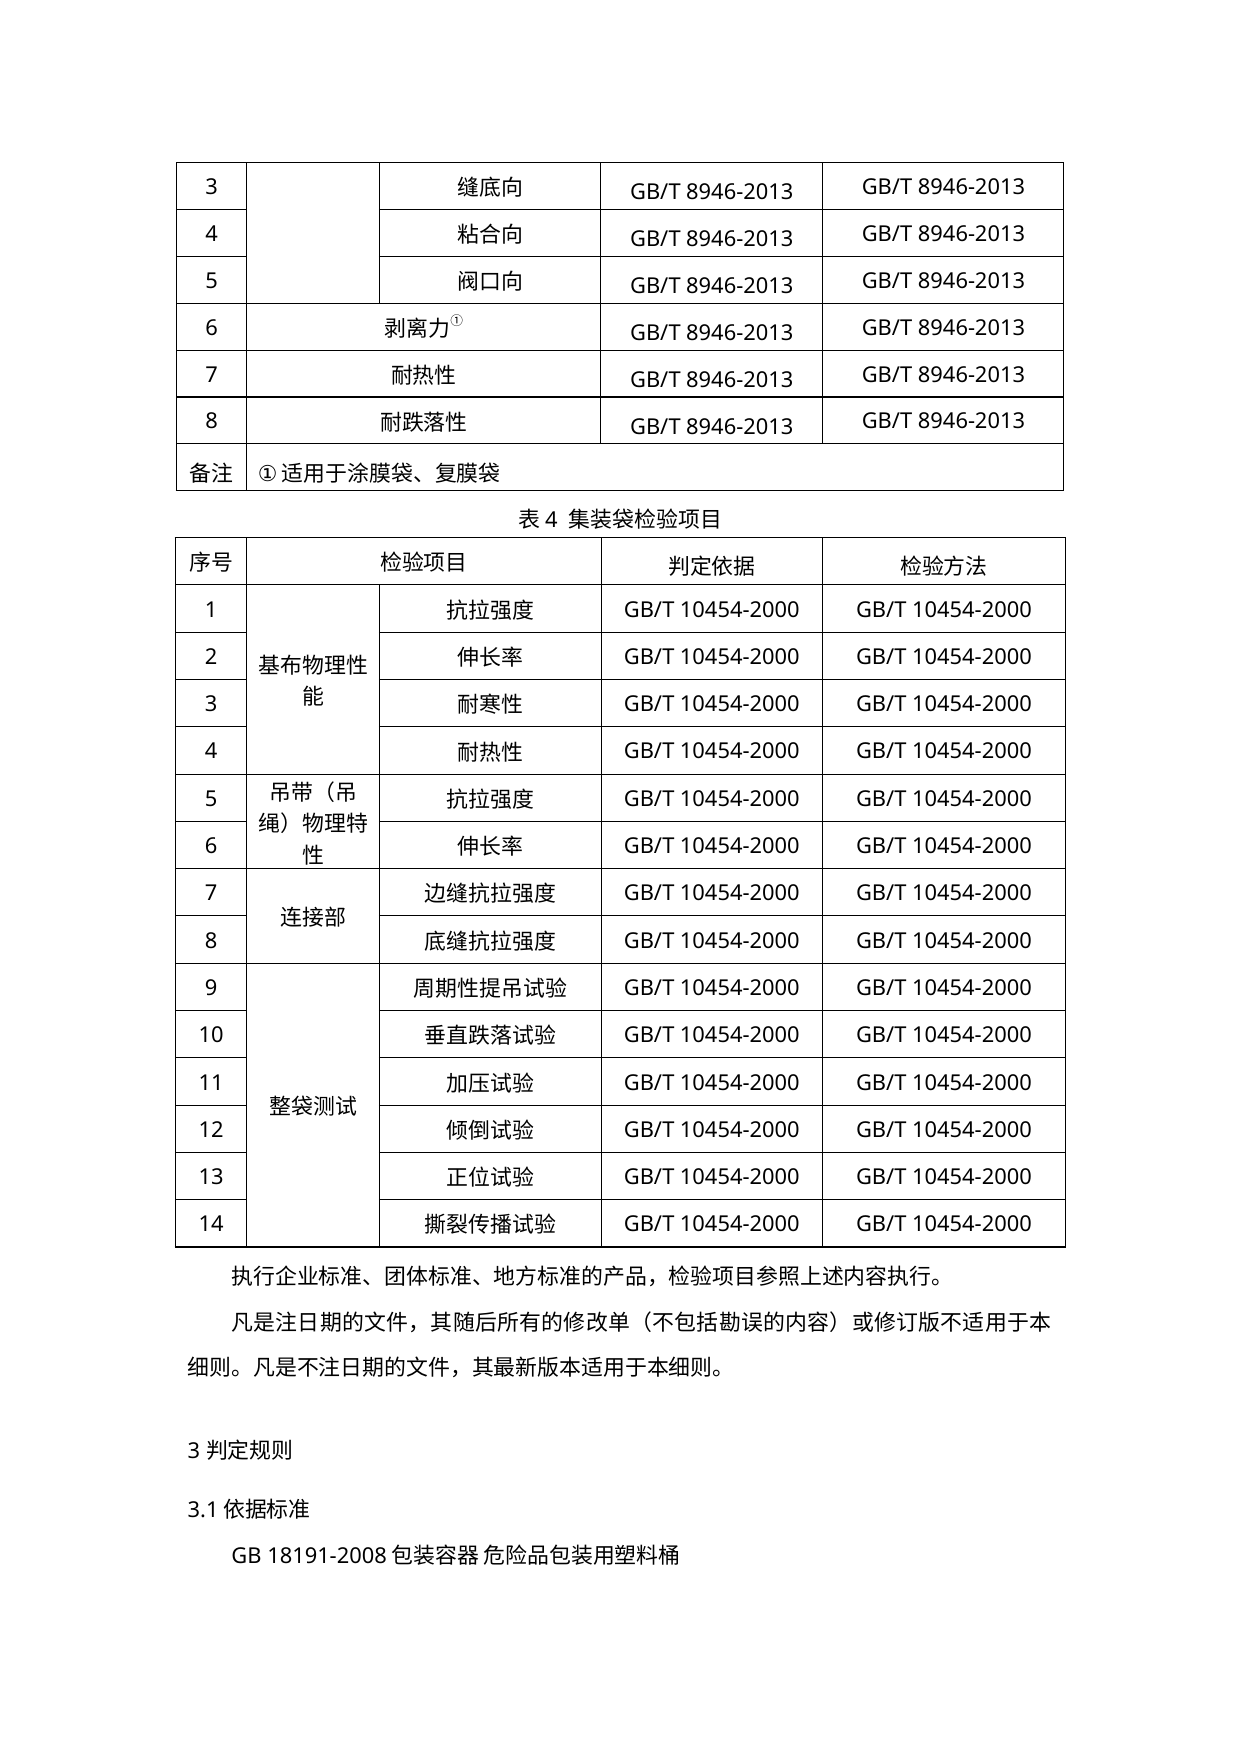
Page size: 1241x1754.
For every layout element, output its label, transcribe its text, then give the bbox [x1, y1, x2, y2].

table_cell GB/T 10454-2000 [823, 775, 1065, 821]
table_header 判定依据 [602, 538, 822, 584]
table_cell GB/T 10454-2000 [823, 1011, 1065, 1057]
table_cell 备注 [177, 444, 246, 490]
table_header 检验项目 [247, 538, 601, 584]
table_cell 10 [176, 1011, 246, 1057]
table_cell GB/T 8946-2013 [823, 398, 1063, 443]
table_cell GB/T 10454-2000 [823, 633, 1065, 679]
text GB 18191-2008包装容器 危险品包装用塑料桶 [187, 1526, 1053, 1572]
table_cell GB/T 8946-2013 [601, 163, 822, 209]
table_cell 边缝抗拉强度 [380, 869, 601, 915]
table_cell 正位试验 [380, 1153, 601, 1199]
table_cell 剥离力① [247, 304, 600, 349]
table_cell 底缝抗拉强度 [380, 916, 601, 963]
table_cell GB/T 10454-2000 [823, 727, 1065, 773]
table_cell 耐寒性 [380, 680, 601, 726]
table_cell 伸长率 [380, 633, 601, 679]
table_cell 6 [176, 822, 246, 868]
table_header 序号 [176, 538, 246, 584]
table_cell GB/T 10454-2000 [823, 964, 1065, 1010]
table_cell GB/T 10454-2000 [602, 585, 822, 632]
table_cell GB/T 8946-2013 [601, 257, 822, 303]
table_cell 12 [176, 1106, 246, 1152]
table_cell 5 [176, 775, 246, 821]
table_cell 8 [177, 398, 246, 443]
table_cell GB/T 10454-2000 [602, 1011, 822, 1057]
table_cell 伸长率 [380, 822, 601, 868]
table_cell GB/T 10454-2000 [602, 916, 822, 963]
table_cell GB/T 10454-2000 [823, 1153, 1065, 1199]
table_cell 整袋测试 [247, 964, 379, 1246]
table_cell 6 [177, 304, 246, 349]
table_cell GB/T 10454-2000 [823, 680, 1065, 726]
table_cell 9 [176, 964, 246, 1010]
table_cell 3 [177, 163, 246, 209]
table_cell ①适用于涂膜袋、复膜袋 [247, 444, 1063, 490]
table_cell GB/T 10454-2000 [602, 680, 822, 726]
table_cell 粘合向 [380, 210, 600, 256]
table_cell GB/T 10454-2000 [823, 1058, 1065, 1104]
text 3.1依据标准 [187, 1481, 1053, 1526]
table_cell 阀口向 [380, 257, 600, 303]
table_cell 1 [176, 585, 246, 632]
table_cell 缝底向 [380, 163, 600, 209]
table_cell GB/T 10454-2000 [602, 1153, 822, 1199]
table_cell 基布物理性能 [247, 585, 379, 773]
table_cell 吊带（吊绳）物理特性 [247, 775, 379, 868]
table_cell GB/T 10454-2000 [602, 775, 822, 821]
table_cell GB/T 8946-2013 [823, 351, 1063, 396]
table_cell 抗拉强度 [380, 585, 601, 632]
table_cell 耐热性 [380, 727, 601, 773]
table_cell GB/T 10454-2000 [602, 1106, 822, 1152]
table_cell GB/T 8946-2013 [601, 398, 822, 443]
table_cell 垂直跌落试验 [380, 1011, 601, 1057]
table_cell GB/T 8946-2013 [601, 210, 822, 256]
table_cell 撕裂传播试验 [380, 1200, 601, 1246]
table_cell 7 [177, 351, 246, 396]
table_cell GB/T 10454-2000 [602, 633, 822, 679]
table_cell GB/T 10454-2000 [823, 822, 1065, 868]
table_cell GB/T 8946-2013 [823, 304, 1063, 349]
table_cell 8 [176, 916, 246, 963]
table_cell GB/T 8946-2013 [823, 163, 1063, 209]
table_cell GB/T 10454-2000 [602, 869, 822, 915]
table_cell GB/T 10454-2000 [602, 822, 822, 868]
table_cell 抗拉强度 [380, 775, 601, 821]
table_header 检验方法 [823, 538, 1065, 584]
table_cell 加压试验 [380, 1058, 601, 1104]
text 执行企业标准、团体标准、地方标准的产品，检验项目参照上述内容执行。 [187, 1248, 1053, 1293]
table_cell 连接部 [247, 869, 379, 963]
text 表4 集装袋检验项目 [187, 491, 1053, 537]
table_cell GB/T 10454-2000 [602, 964, 822, 1010]
table_cell 14 [176, 1200, 246, 1246]
table_cell 5 [177, 257, 246, 303]
table_cell 13 [176, 1153, 246, 1199]
table_cell 7 [176, 869, 246, 915]
table_cell 2 [176, 633, 246, 679]
table_cell GB/T 10454-2000 [823, 585, 1065, 632]
table_cell 周期性提吊试验 [380, 964, 601, 1010]
table_cell GB/T 10454-2000 [823, 869, 1065, 915]
text 3 判定规则 [187, 1432, 1053, 1465]
table_cell GB/T 8946-2013 [601, 351, 822, 396]
table_cell 4 [177, 210, 246, 256]
table_cell GB/T 8946-2013 [823, 257, 1063, 303]
table_cell GB/T 10454-2000 [602, 1200, 822, 1246]
table_cell 耐热性 [247, 351, 600, 396]
text 凡是注日期的文件，其随后所有的修改单（不包括勘误的内容）或修订版不适用于本细则。凡是不注日期的文件，其最新版本适用于本细则。 [187, 1293, 1053, 1385]
table_cell 耐跌落性 [247, 398, 600, 443]
table_cell GB/T 8946-2013 [823, 210, 1063, 256]
table_cell GB/T 8946-2013 [601, 304, 822, 349]
table_cell 4 [176, 727, 246, 773]
table_cell 3 [176, 680, 246, 726]
table_cell GB/T 10454-2000 [602, 1058, 822, 1104]
table_cell 11 [176, 1058, 246, 1104]
table_cell GB/T 10454-2000 [823, 1200, 1065, 1246]
table_cell GB/T 10454-2000 [602, 727, 822, 773]
table_cell 倾倒试验 [380, 1106, 601, 1152]
table_cell GB/T 10454-2000 [823, 916, 1065, 963]
table_cell GB/T 10454-2000 [823, 1106, 1065, 1152]
